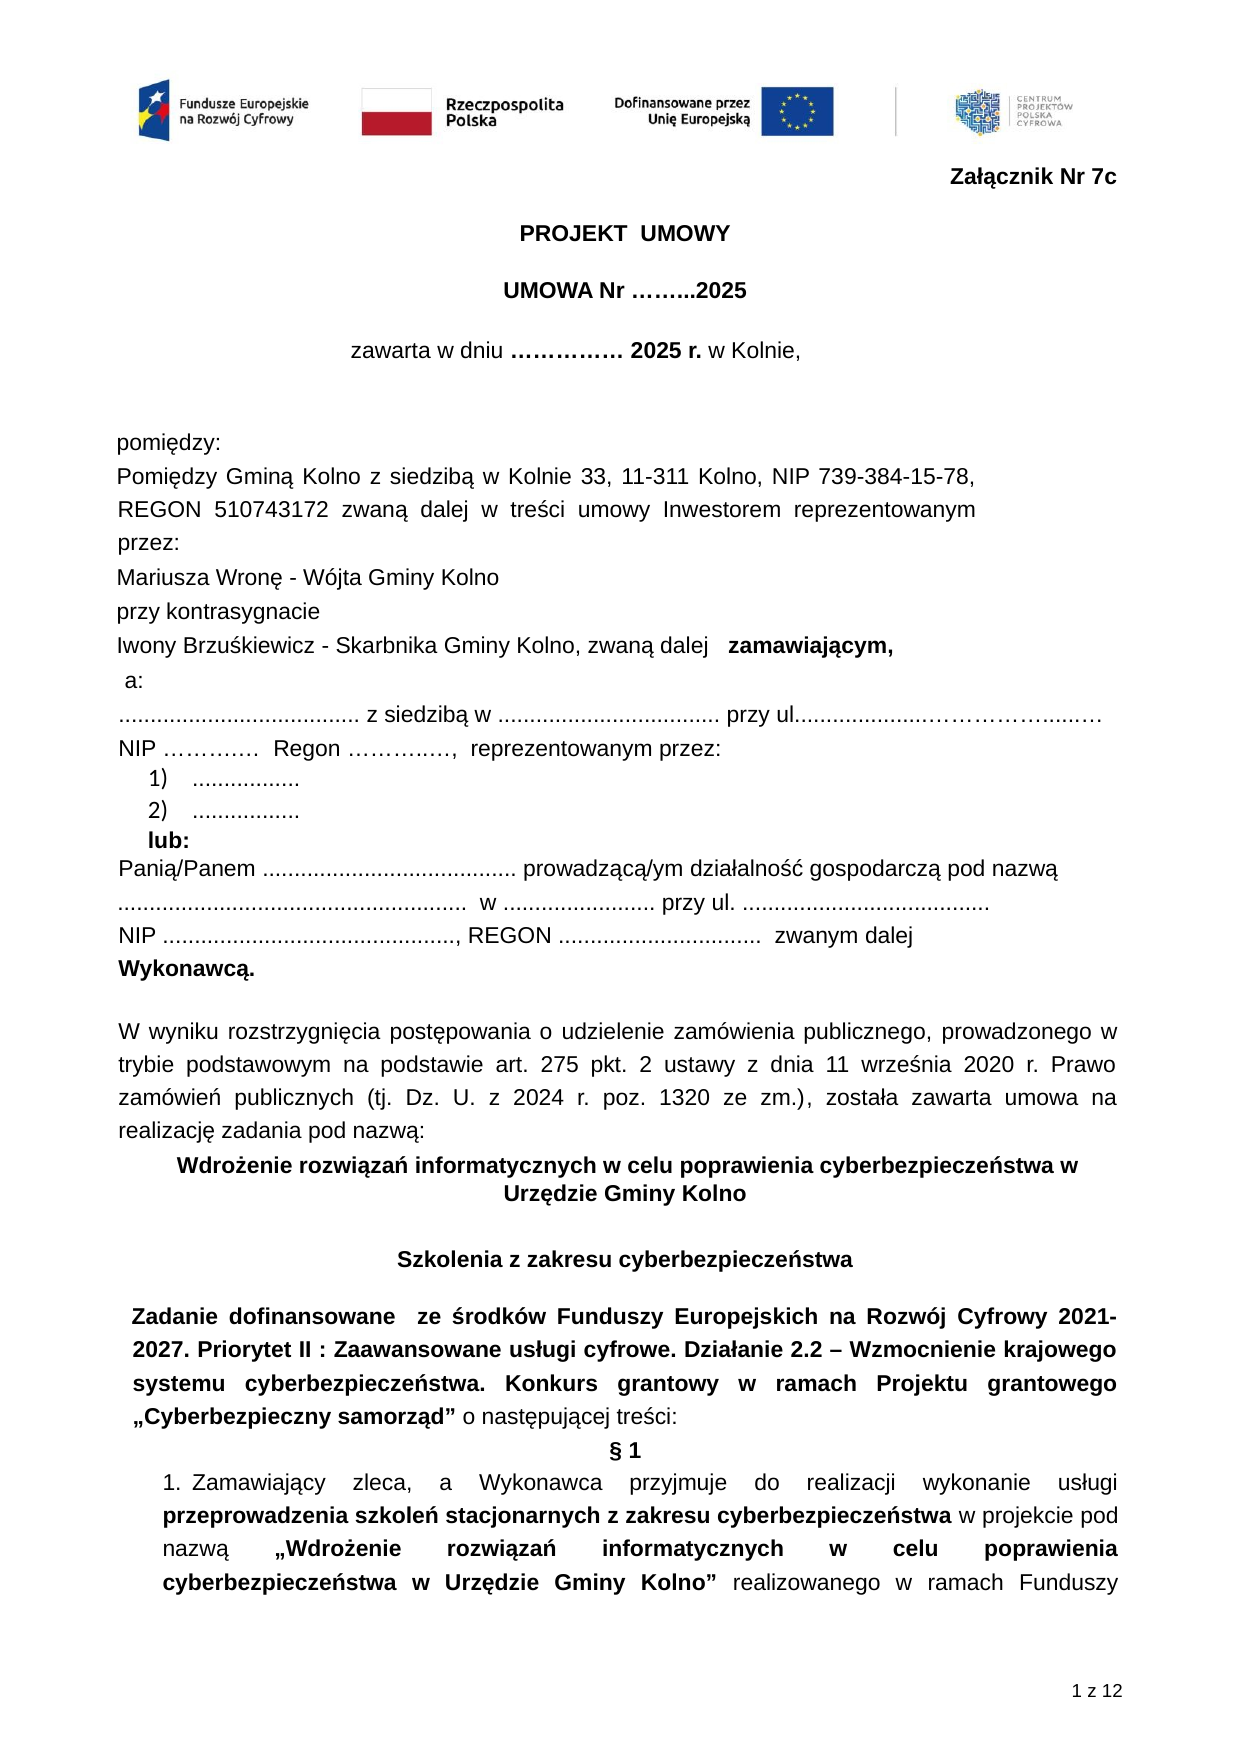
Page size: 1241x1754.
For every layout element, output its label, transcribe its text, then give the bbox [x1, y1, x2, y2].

text lub: [148, 827, 717, 853]
text zawarta w dniu …………… 2025 r. w Kolnie, [118, 337, 1033, 364]
list ................. [148, 762, 717, 793]
text Iwony Brzuśkiewicz - Skarbnika Gminy Kolno, zwaną dalej zamawiającym, [116, 632, 976, 659]
list ................. [148, 794, 717, 825]
text W wyniku rozstrzygnięcia postępowania o udzielenie zamówienia publicznego, prowadzonego w trybie podstawowym na podstawie art. 275 pkt. 2 ustawy z dnia 11 września 2020 r. Prawo zamówień publicznych (tj. Dz. U. z 2024 r. poz. 1320 ze zm.), została zawarta umowa na realizację zadania pod nazwą: [118, 1018, 1117, 1144]
text PROJEKT UMOWY [127, 220, 1122, 246]
text NIP ……….… Regon ………..…, reprezentowanym przez: [118, 735, 1132, 762]
text Pomiędzy Gminą Kolno z siedzibą w Kolnie 33, 11-311 Kolno, NIP 739-384-15-78, REGON 510743172 zwaną dalej w treści umowy Inwestorem reprezentowanym przez: [116, 463, 976, 556]
text a: [118, 667, 426, 693]
picture [118, 59, 1103, 150]
subtitle § 1 [128, 1437, 1122, 1463]
text Panią/Panem ........................................ prowadzącą/ym działalność gospodarczą pod nazwą [118, 854, 1117, 881]
text Szkolenia z zakresu cyberbezpieczeństwa [127, 1246, 1122, 1273]
text ...................................... z siedzibą w ................................... przy ul.....................……………......… [118, 701, 1117, 727]
text Zadanie dofinansowane ze środków Funduszy Europejskich na Rozwój Cyfrowy 2021-2027. Priorytet II : Zaawansowane usługi cyfrowe. Działanie 2.2 – Wzmocnienie krajowego systemu cyberbezpieczeństwa. Konkurs grantowy w ramach Projektu grantowego „Cyberbezpieczny samorząd” o następującej treści: [131, 1303, 1118, 1429]
subtitle UMOWA Nr ……...2025 [127, 277, 1122, 303]
text ....................................................... w ........................ przy ul. ....................................... NIP .............................................., REGON ................................ zwanym dalej Wykonawcą. [117, 889, 992, 981]
text przy kontrasygnacie [116, 598, 976, 624]
text Załącznik Nr 7c [118, 150, 1117, 189]
text pomiędzy: [116, 428, 975, 455]
subtitle Wdrożenie rozwiązań informatycznych w celu poprawienia cyberbezpieczeństwa w Urzędzie Gminy Kolno [127, 1152, 1122, 1206]
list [162, 1469, 1118, 1595]
text Mariusza Wronę - Wójta Gminy Kolno [116, 563, 976, 590]
